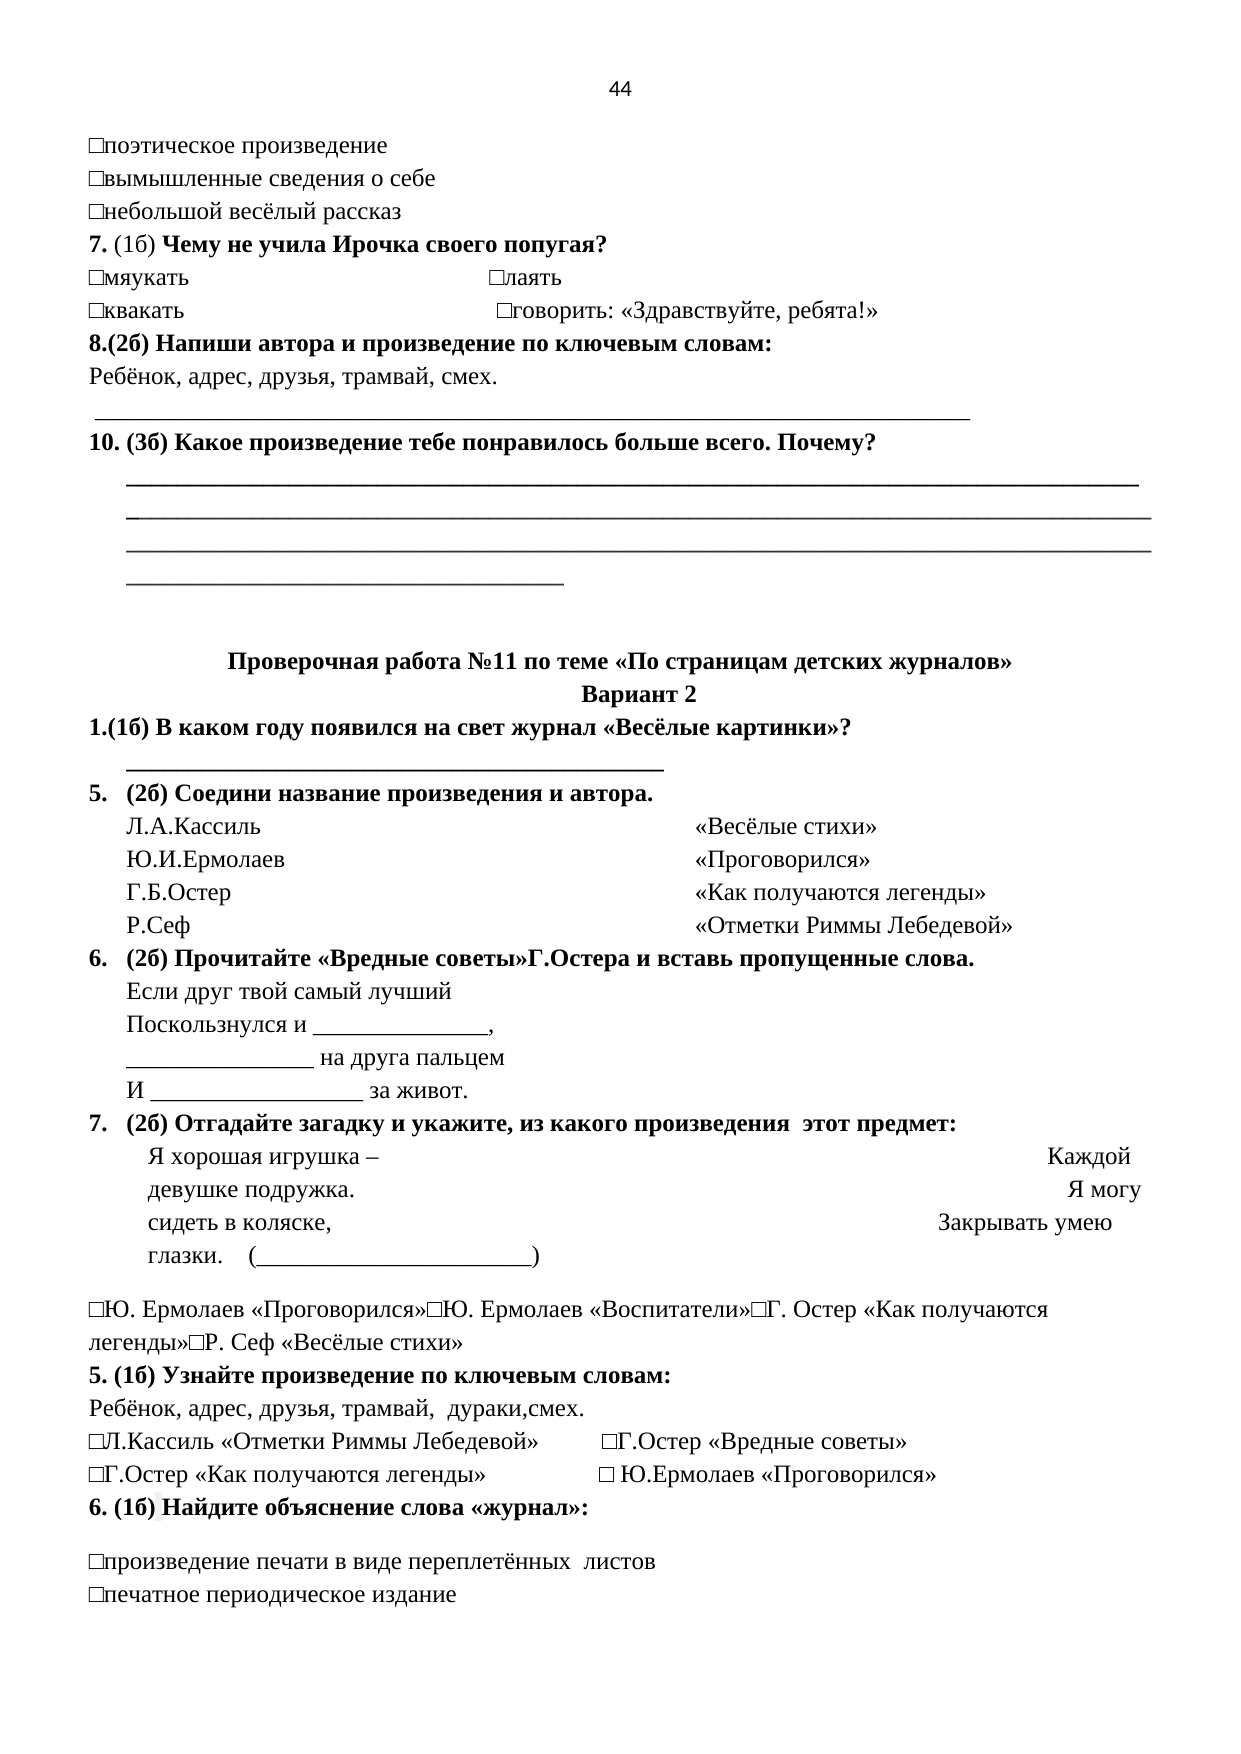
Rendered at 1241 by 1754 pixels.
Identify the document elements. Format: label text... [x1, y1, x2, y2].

text □небольшой весёлый рассказ [89, 196, 1152, 224]
text □вымышленные сведения о себе [89, 163, 1152, 192]
list Ю.И.Ермолаев [126, 844, 583, 873]
list И _________________ за живот. [126, 1075, 1152, 1104]
list «Как получаются легенды» [694, 877, 1152, 906]
text Я хорошая игрушка – Каждой девушке подружка. Я могу сидеть в коляске, Закрывать умею глазки. (______________________) [148, 1141, 1152, 1269]
list Вариант 2 [126, 679, 1152, 708]
text □печатное периодическое издание [89, 1579, 1152, 1608]
text 6. (1б) Найдите объяснение слова «журнал»: [162, 1492, 1152, 1521]
text □мяукать □лаять [89, 262, 1152, 291]
list «Отметки Риммы Лебедевой» [694, 910, 1152, 939]
text □Л.Кассиль «Отметки Риммы Лебедевой» □Г.Остер «Вредные советы» [89, 1426, 1152, 1455]
text 1.(1б) В каком году появился на свет журнал «Весёлые картинки»? [89, 712, 1152, 741]
list (3б) Какое произведение тебе понравилось больше всего. Почему? [89, 427, 1152, 456]
list (2б) Отгадайте загадку и укажите, из какого произведения этот предмет: [89, 1108, 1152, 1137]
text □поэтическое произведение [89, 130, 1152, 158]
list Поскользнулся и ______________, [126, 1009, 1152, 1038]
list (2б) Соедини название произведения и автора. [89, 778, 1152, 807]
text 5. (1б) Узнайте произведение по ключевым словам: [89, 1360, 1152, 1389]
list ________________________________________________________________________________________________________________________________________________________________________________________________________________________________________________________________________________________ [126, 460, 1152, 588]
list Л.А.Кассиль [126, 811, 583, 840]
text Ребёнок, адрес, друзья, трамвай, смех. [89, 361, 1152, 390]
list (2б) Прочитайте «Вредные советы»Г.Остера и вставь пропущенные слова. [89, 943, 1152, 972]
text 8.(2б) Напиши автора и произведение по ключевым словам: [89, 328, 1152, 357]
list «Проговорился» [694, 844, 1152, 873]
text □Г.Остер «Как получаются легенды» □ Ю.Ермолаев «Проговорился» [89, 1459, 1152, 1488]
text ______________________________________________________________________ [89, 394, 1152, 423]
list Г.Б.Остер [126, 877, 583, 906]
text □произведение печати в виде переплетённых листов [89, 1546, 1152, 1575]
list Если друг твой самый лучший [126, 976, 1152, 1005]
text Ребёнок, адрес, друзья, трамвай, дураки,смех. [89, 1393, 1152, 1422]
list ___________________________________________ [126, 745, 1152, 774]
text □Ю. Ермолаев «Проговорился»□Ю. Ермолаев «Воспитатели»□Г. Остер «Как получаются легенды»□Р. Сеф «Весёлые стихи» [89, 1294, 1152, 1356]
list Р.Сеф [126, 910, 583, 939]
text Проверочная работа №11 по теме «По страницам детских журналов» [89, 646, 1152, 675]
list «Весёлые стихи» [694, 811, 1152, 840]
text □квакать □говорить: «Здравствуйте, ребята!» [89, 295, 1152, 324]
text 7. (1б) Чему не учила Ирочка своего попугая? [89, 229, 1152, 258]
list _______________ на друга пальцем [126, 1042, 1152, 1071]
